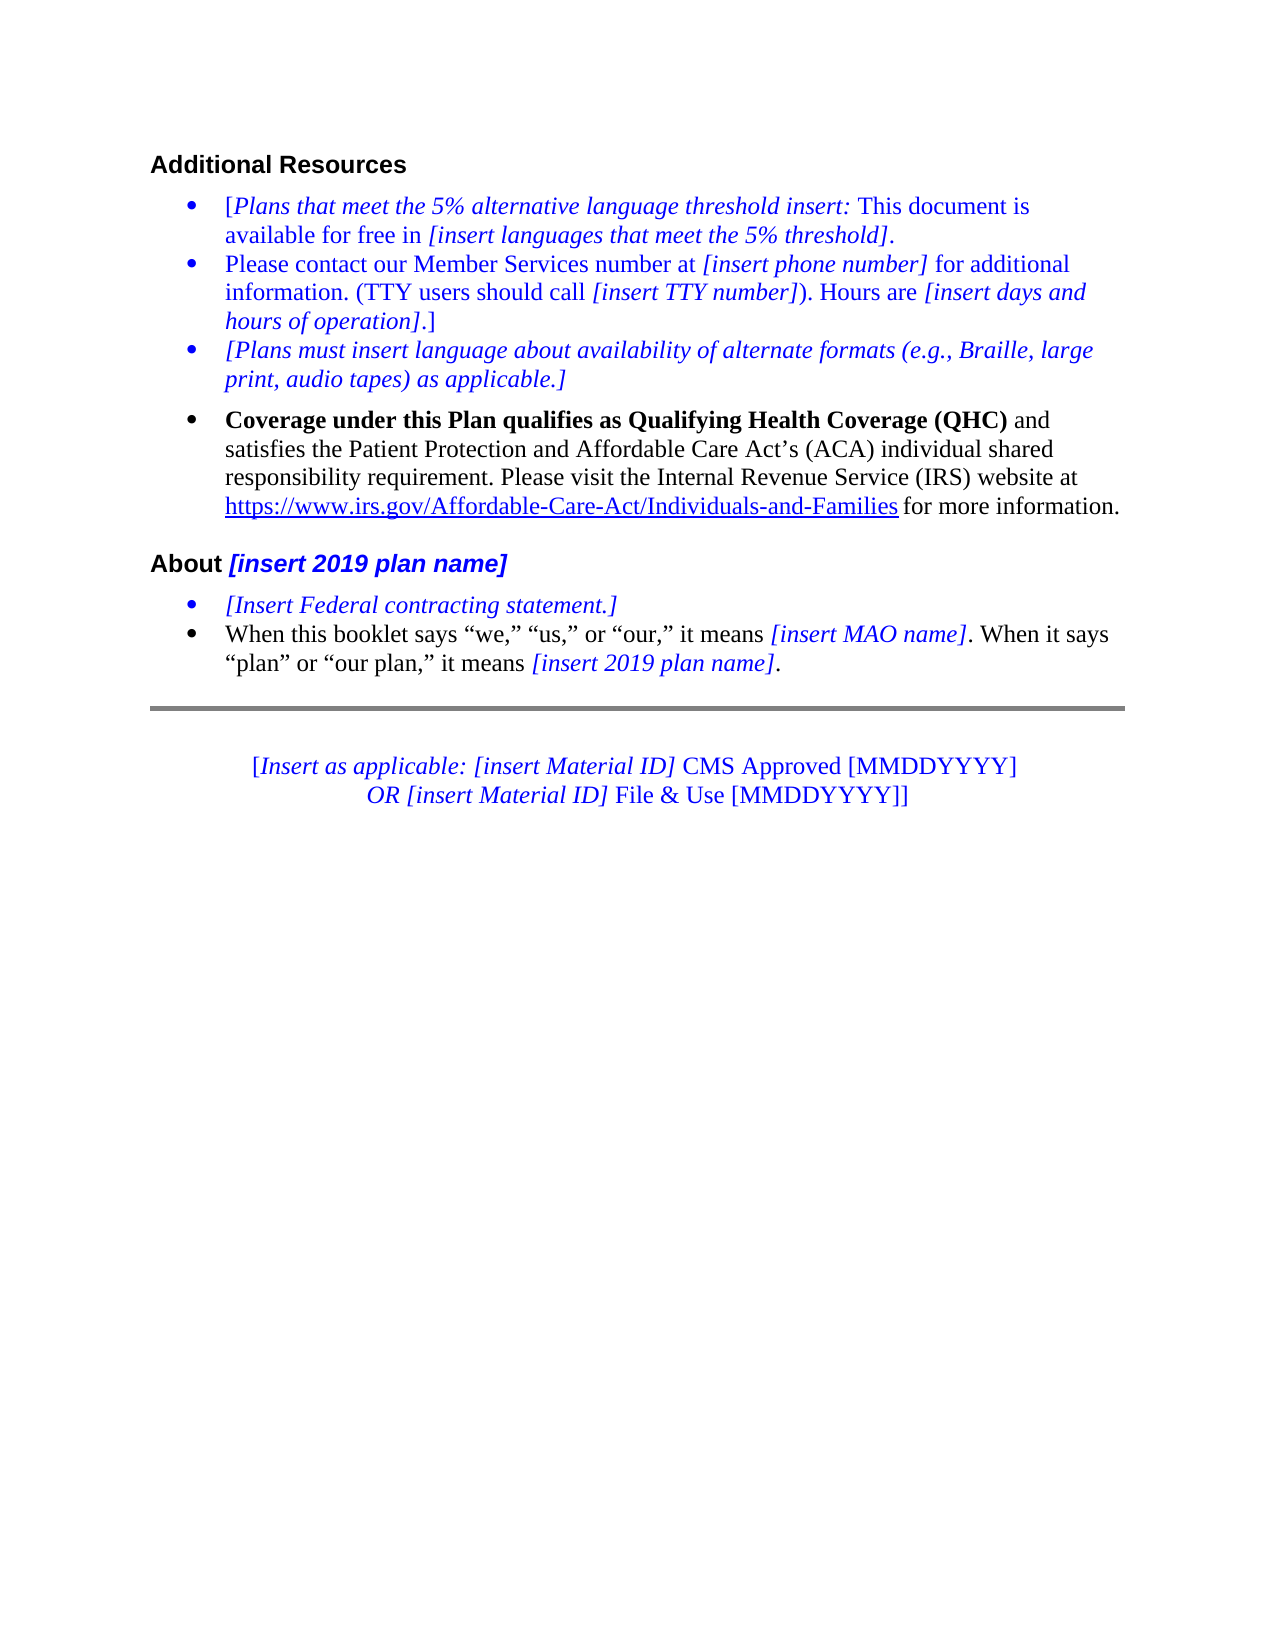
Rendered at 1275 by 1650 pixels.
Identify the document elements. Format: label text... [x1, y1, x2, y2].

subtitle About [insert 2019 plan name] [150, 549, 1125, 578]
list Coverage under this Plan qualifies as Qualifying Health Coverage (QHC) and satisfies the Patient Protection and Affordable Care Act’s (ACA) individual shared responsibility requirement. Please visit the Internal Revenue Service (IRS) website at https://www.irs.gov/Affordable-Care-Act/Individuals-and-Families for more information. [187, 405, 1125, 520]
list [Insert Federal contracting statement.] [187, 590, 1125, 619]
list When this booklet says “we,” “us,” or “our,” it means [insert MAO name]. When it says “plan” or “our plan,” it means [insert 2019 plan name]. [187, 619, 1125, 677]
list [Plans must insert language about availability of alternate formats (e.g., Braille, large print, audio tapes) as applicable.] [187, 335, 1125, 392]
list [Plans that meet the 5% alternative language threshold insert: This document is available for free in [insert languages that meet the 5% threshold]. [187, 191, 1125, 249]
text [Insert as applicable: [insert Material ID] CMS Approved [MMDDYYYY] OR [insert Material ID] File & Use [MMDDYYYY]] [150, 751, 1125, 809]
list Please contact our Member Services number at [insert phone number] for additional information. (TTY users should call [insert TTY number]). Hours are [insert days and hours of operation].] [187, 249, 1125, 335]
subtitle Additional Resources [150, 150, 1125, 179]
